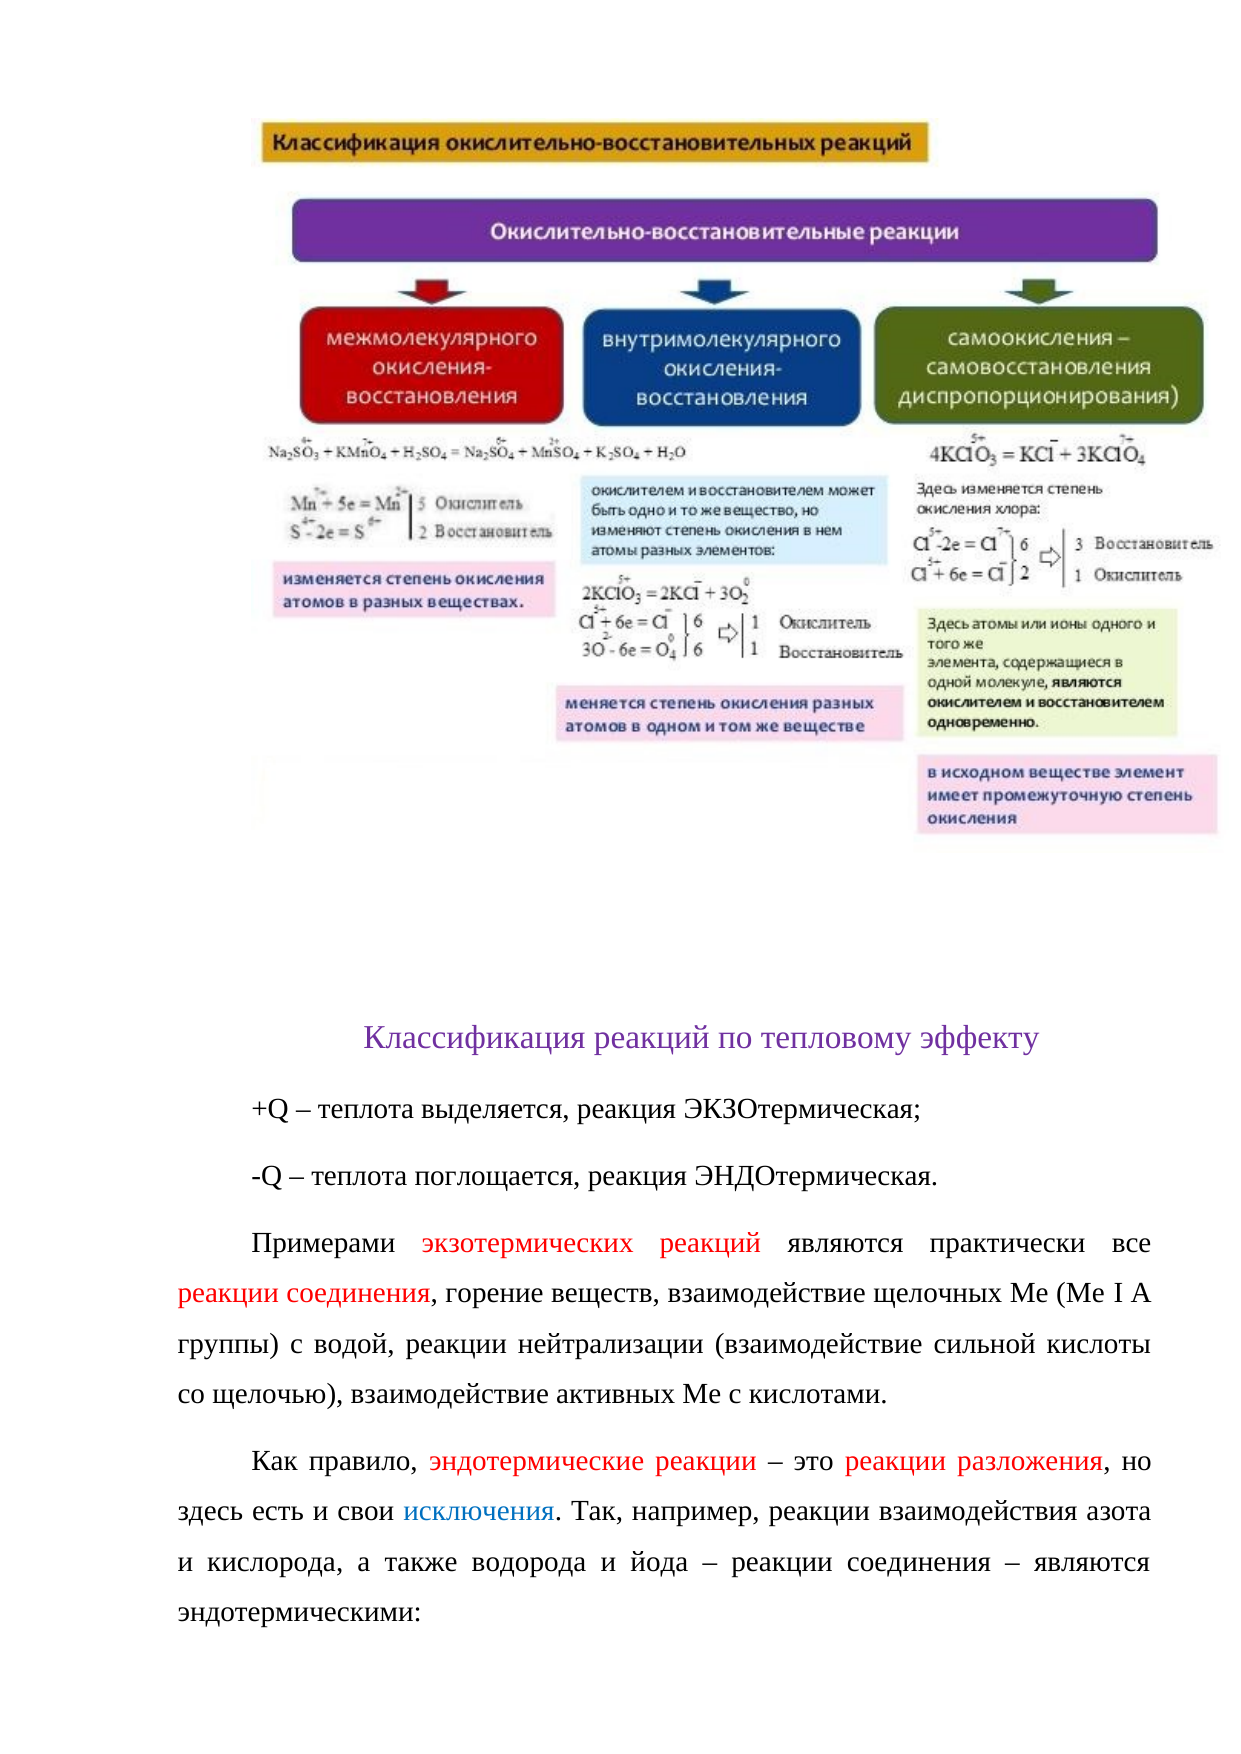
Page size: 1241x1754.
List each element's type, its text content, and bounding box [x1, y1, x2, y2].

text Как правило, эндотермические реакции – это реакции разложения, но здесь есть и свои исключения. Так, например, реакции взаимодействия азота и кислорода, а также водорода и йода – реакции соединения – являются эндотермическими: [177, 1443, 1152, 1628]
text Классификация реакций по тепловому эффекту [177, 1017, 1152, 1055]
picture [251, 118, 1230, 853]
text +Q – теплота выделяется, реакция ЭКЗОтермическая; [177, 1091, 1152, 1125]
text Примерами экзотермических реакций являются практически все реакции соединения, горение веществ, взаимодействие щелочных Ме (Ме I А группы) с водой, реакции нейтрализации (взаимодействие сильной кислоты со щелочью), взаимодействие активных Ме с кислотами. [177, 1225, 1152, 1410]
text -Q – теплота поглощается, реакция ЭНДОтермическая. [177, 1158, 1152, 1192]
